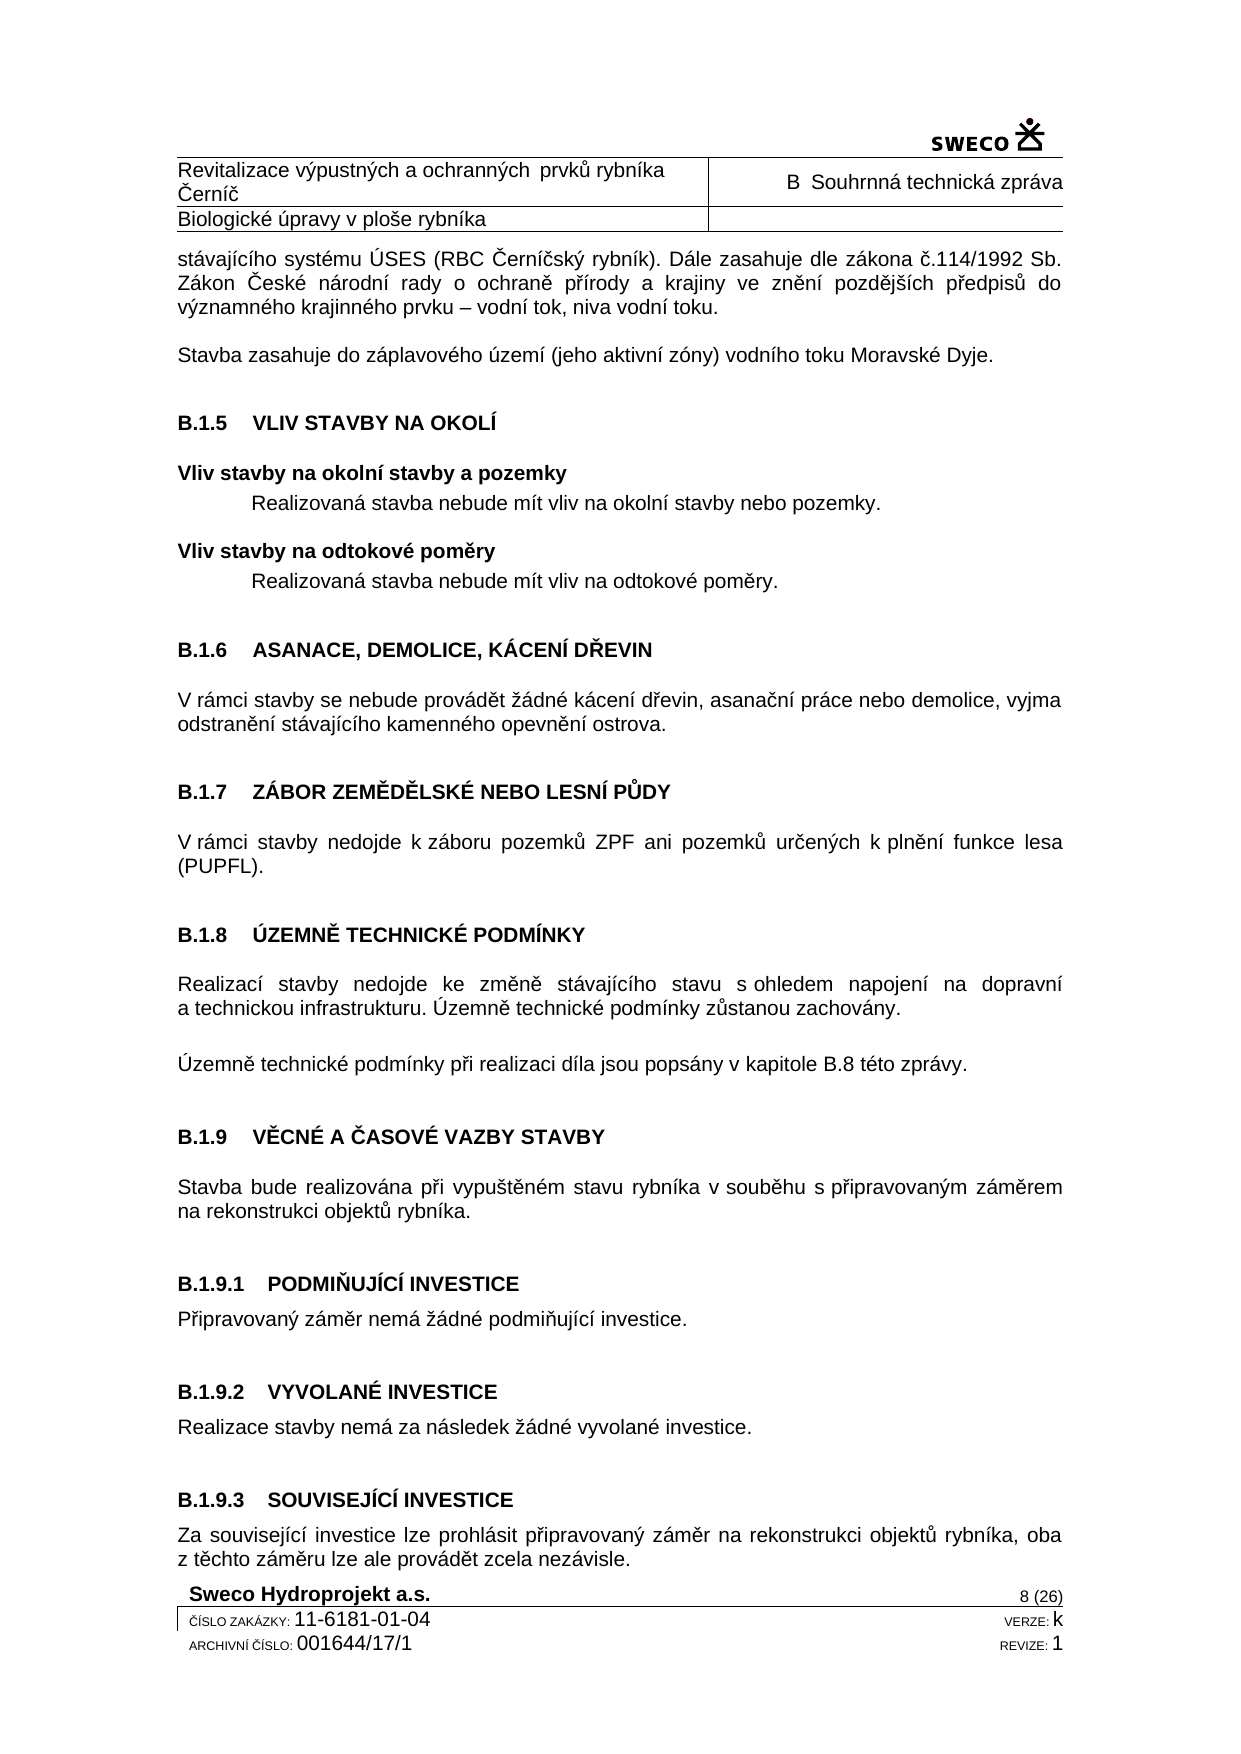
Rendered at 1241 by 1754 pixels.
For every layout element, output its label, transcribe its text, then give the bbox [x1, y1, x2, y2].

subtitle Vyvolané investice [177, 1379, 1063, 1403]
text Vliv stavby na okolní stavby a pozemky [177, 461, 1063, 485]
text Stavba bude realizována při vypuštěném stavu rybníka v souběhu s připravovaným záměrem na rekonstrukci objektů rybníka. [177, 1175, 1063, 1223]
text Připravovaný záměr nemá žádné podmiňující investice. [177, 1307, 1063, 1331]
text Realizací stavby nedojde ke změně stávajícího stavu s ohledem napojení na dopravní a technickou infrastrukturu. Územně technické podmínky zůstanou zachovány. [177, 972, 1063, 1020]
text V rámci stavby nedojde k záboru pozemků ZPF ani pozemků určených k plnění funkce lesa (PUPFL). [177, 830, 1063, 878]
text Realizovaná stavba nebude mít vliv na odtokové poměry. [177, 569, 1063, 593]
subtitle Podmiňující investice [177, 1272, 1063, 1296]
subtitle Zábor zemědělské nebo lesní půdy [177, 780, 1063, 804]
text Realizace stavby nemá za následek žádné vyvolané investice. [177, 1414, 1063, 1438]
subtitle Věcné a časové vazby stavby [177, 1125, 1063, 1149]
text V rámci stavby se nebude provádět žádné kácení dřevin, asanační práce nebo demolice, vyjma odstranění stávajícího kamenného opevnění ostrova. [177, 687, 1063, 735]
subtitle Asanace, demolice, kácení dřevin [177, 638, 1063, 662]
text Realizovaná stavba nebude mít vliv na okolní stavby nebo pozemky. [177, 491, 1063, 515]
text Územně technické podmínky při realizaci díla jsou popsány v kapitole B.8 této zprávy. [177, 1052, 1063, 1076]
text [177, 247, 1063, 318]
text Vliv stavby na odtokové poměry [177, 539, 1063, 563]
subtitle Vliv stavby na okolí [177, 411, 1063, 435]
text Stavba zasahuje do záplavového území (jeho aktivní zóny) vodního toku Moravské Dyje. [177, 342, 1063, 366]
subtitle Související investice [177, 1487, 1063, 1511]
text Za související investice lze prohlásit připravovaný záměr na rekonstrukci objektů rybníka, oba z těchto záměru lze ale provádět zcela nezávisle. [177, 1522, 1063, 1570]
subtitle Územně technické podmínky [177, 922, 1063, 946]
